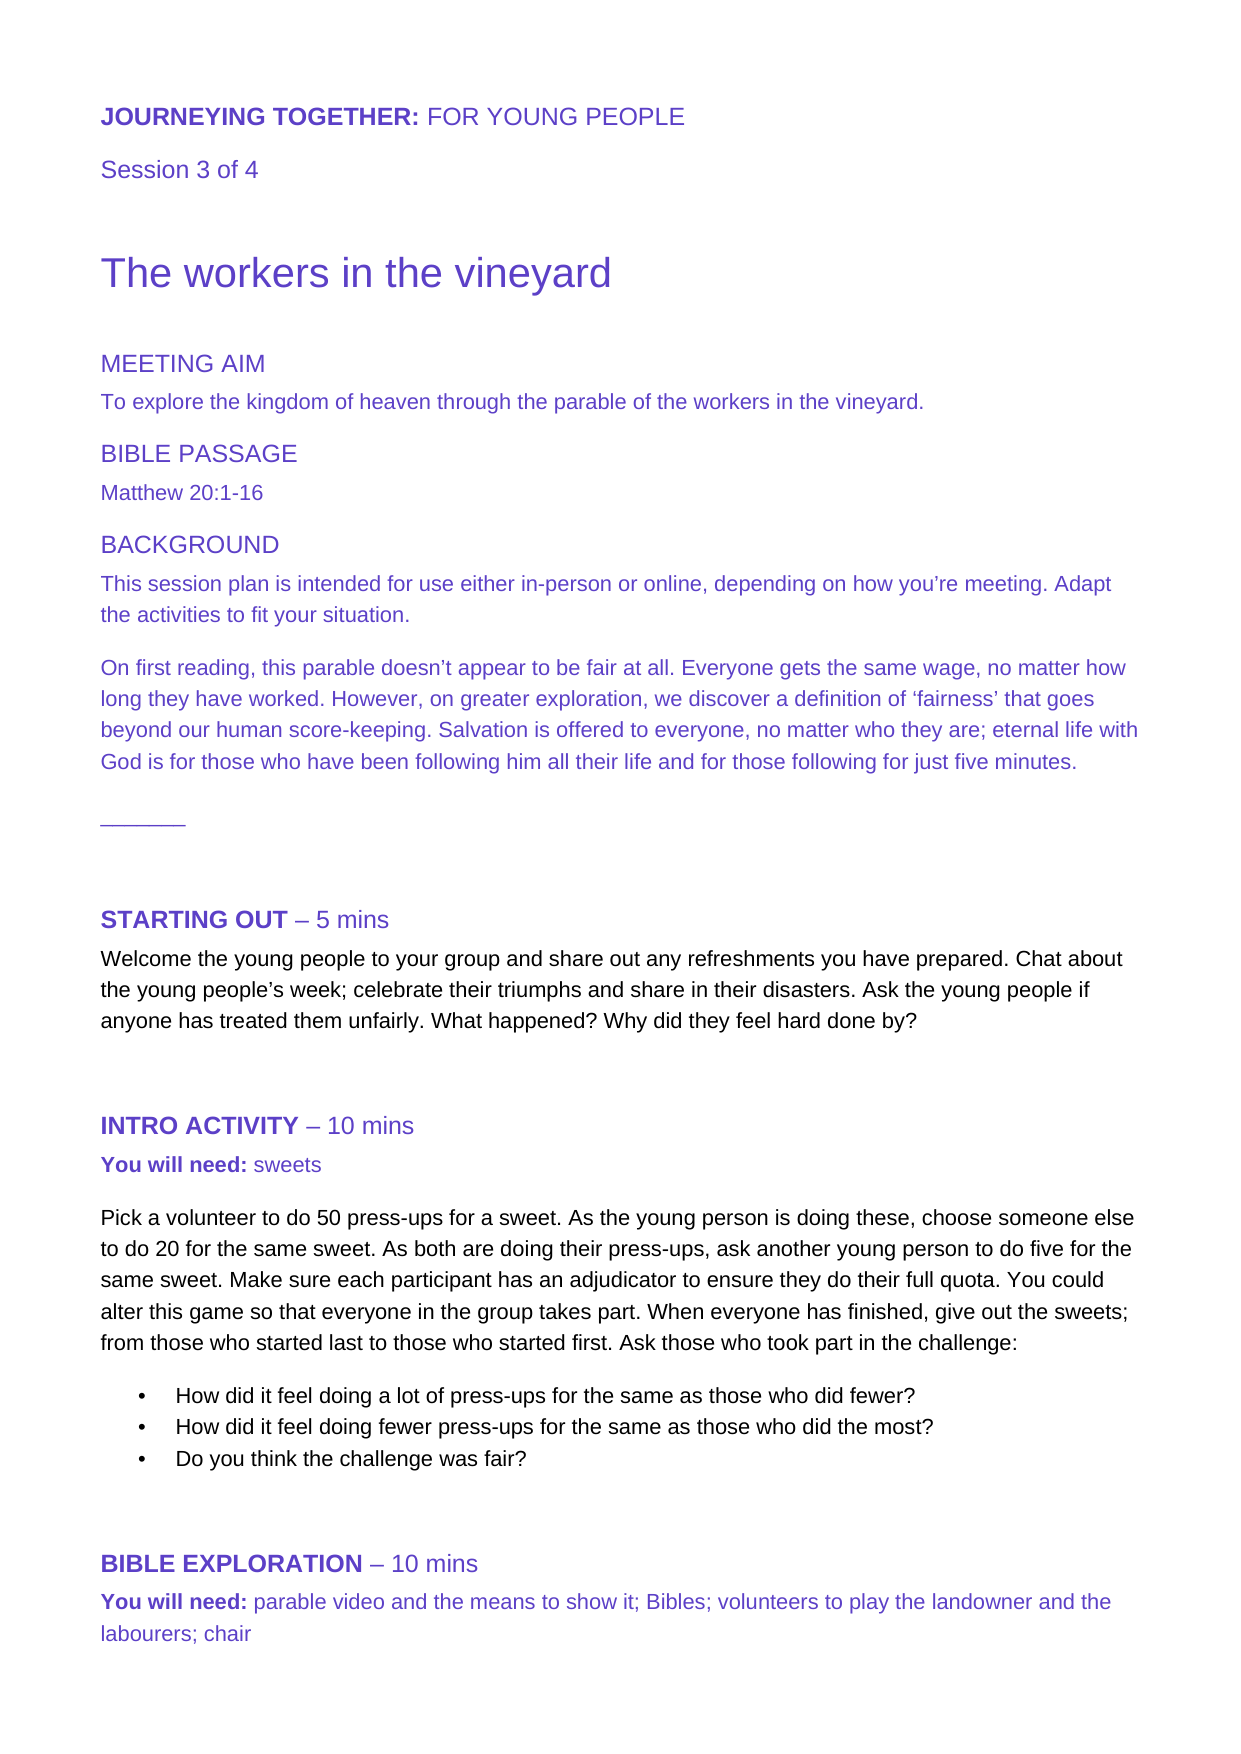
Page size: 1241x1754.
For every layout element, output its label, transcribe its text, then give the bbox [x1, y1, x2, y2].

subtitle MEETING AIM [100, 347, 1140, 378]
text On first reading, this parable doesn’t appear to be fair at all. Everyone gets the same wage, no matter how long they have worked. However, on greater exploration, we discover a definition of ‘fairness’ that goes beyond our human score-keeping. Salvation is offered to everyone, no matter who they are; eternal life with God is for those who have been following him all their life and for those following for just five minutes. [100, 650, 1140, 775]
text To explore the kingdom of heaven through the parable of the workers in the vineyard. [100, 385, 1140, 416]
text Pick a volunteer to do 50 press-ups for a sweet. As the young person is doing these, choose someone else to do 20 for the same sweet. As both are doing their press-ups, ask another young person to do five for the same sweet. Make sure each participant has an adjudicator to ensure they do their full quota. You could alter this game so that everyone in the group takes part. When everyone has finished, give out the sweets; from those who started last to those who started first. Ask those who took part in the challenge: [100, 1200, 1140, 1357]
subtitle INTRO ACTIVITY – 10 mins [100, 1110, 1140, 1141]
text _______ [100, 797, 1140, 828]
subtitle BIBLE PASSAGE [100, 438, 1140, 469]
subtitle STARTING OUT – 5 mins [100, 903, 1140, 935]
text You will need: parable video and the means to show it; Bibles; volunteers to play the landowner and the labourers; chair [100, 1585, 1140, 1647]
text Welcome the young people to your group and share out any refreshments you have prepared. Chat about the young people’s week; celebrate their triumphs and share in their disasters. Ask the young people if anyone has treated them unfairly. What happened? Why did they feel hard done by? [100, 941, 1140, 1035]
subtitle The workers in the vineyard [100, 263, 1140, 294]
list How did it feel doing a lot of press-ups for the same as those who did fewer? [138, 1378, 1140, 1410]
text You will need: sweets [100, 1147, 1140, 1178]
subtitle BIBLE EXPLORATION – 10 mins [100, 1547, 1140, 1578]
subtitle BACKGROUND [100, 528, 1140, 560]
text JOURNEYING TOGETHER: FOR YOUNG PEOPLE [100, 100, 1140, 132]
text Session 3 of 4 [100, 153, 1140, 185]
text Matthew 20:1-16 [100, 475, 1140, 507]
list How did it feel doing fewer press-ups for the same as those who did the most? [138, 1410, 1140, 1441]
text This session plan is intended for use either in-person or online, depending on how you’re meeting. Adapt the activities to fit your situation. [100, 566, 1140, 628]
list Do you think the challenge was fair? [138, 1441, 1140, 1472]
